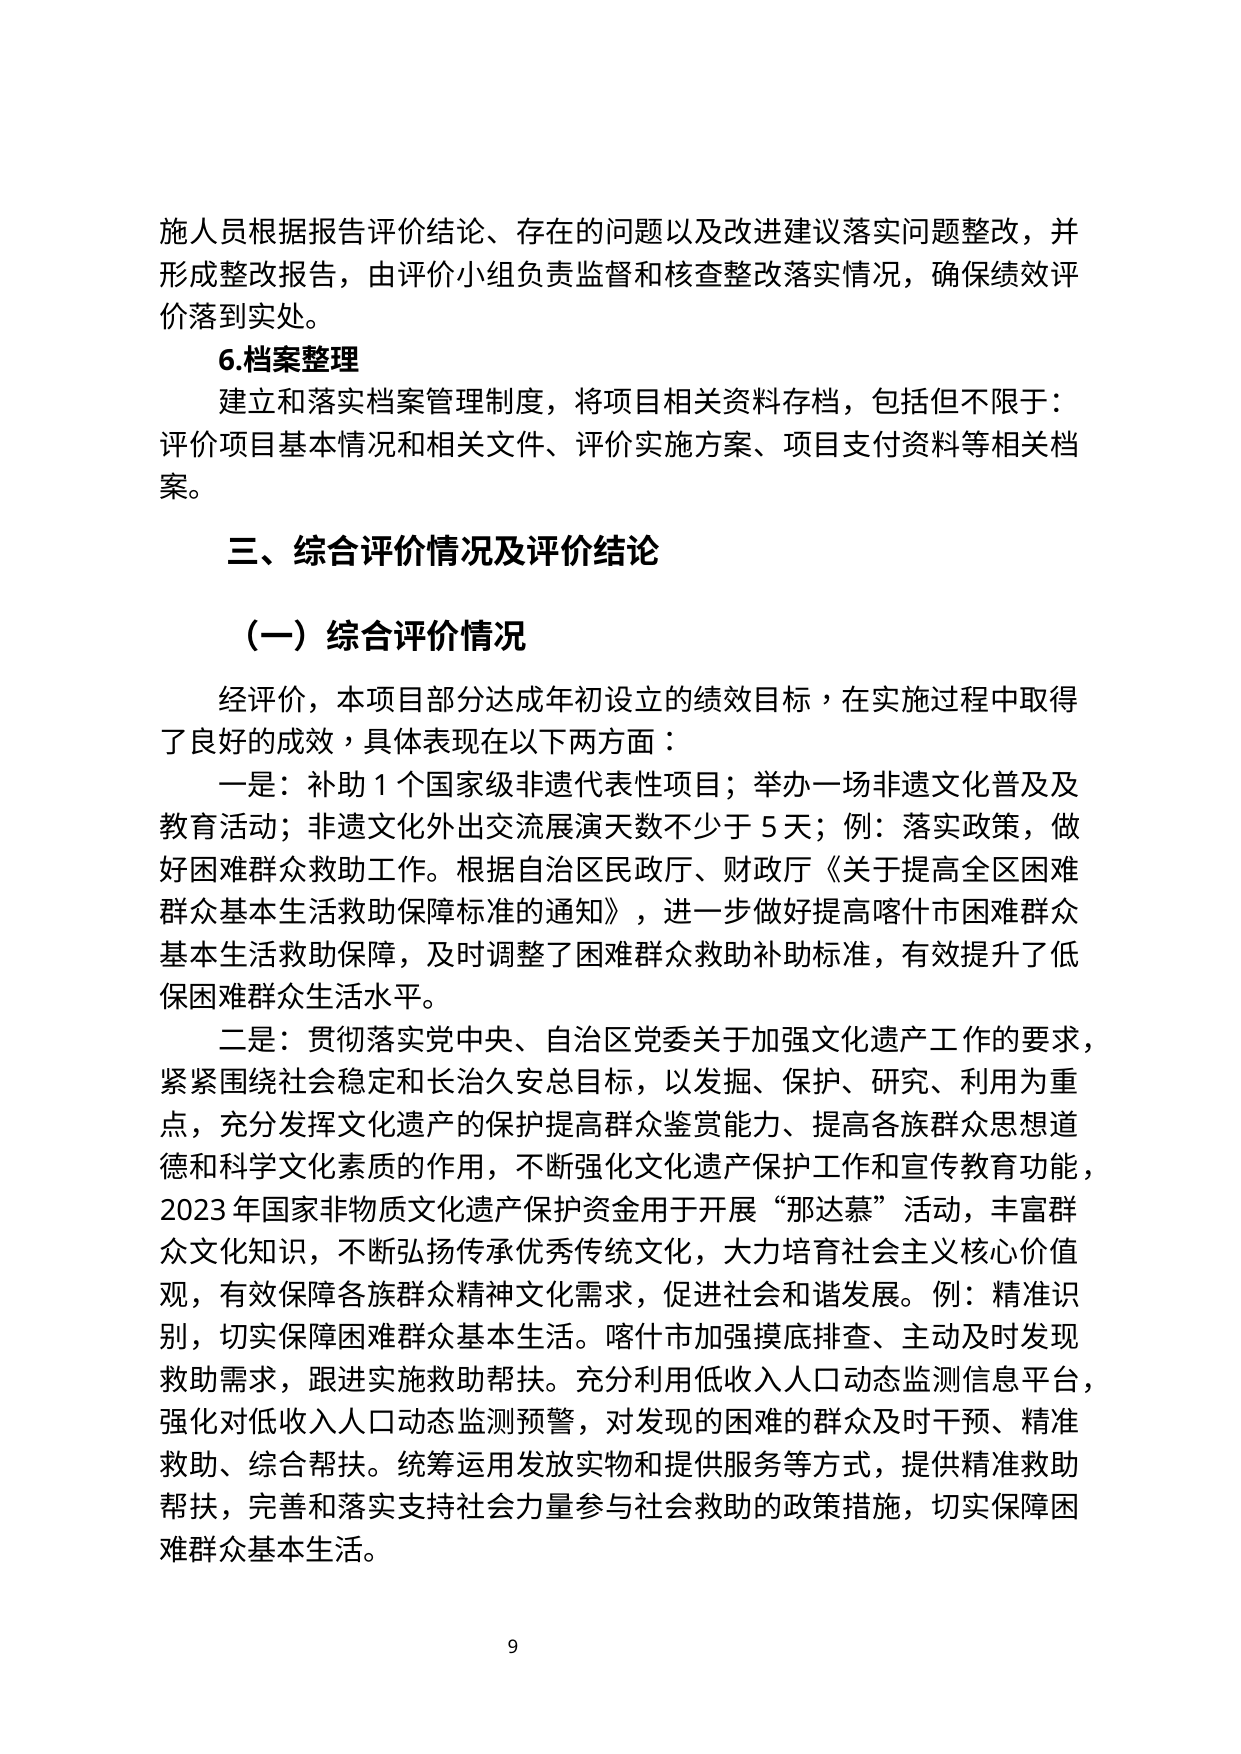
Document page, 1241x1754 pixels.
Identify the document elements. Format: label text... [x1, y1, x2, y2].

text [159, 209, 1081, 336]
subtitle 6.档案整理 [159, 336, 1081, 379]
text 建立和落实档案管理制度，将项目相关资料存档，包括但不限于：评价项目基本情况和相关文件、评价实施方案、项目支付资料等相关档案。 [159, 379, 1081, 506]
subtitle （一）综合评价情况 [159, 591, 1081, 676]
text 二是：贯彻落实党中央、自治区党委关于加强文化遗产工作的要求，紧紧围绕社会稳定和长治久安总目标，以发掘、保护、研究、利用为重点，充分发挥文化遗产的保护提高群众鉴赏能力、提高各族群众思想道德和科学文化素质的作用，不断强化文化遗产保护工作和宣传教育功能，2023年国家非物质文化遗产保护资金用于开展“那达慕”活动，丰富群众文化知识，不断弘扬传承优秀传统文化，大力培育社会主义核心价值观，有效保障各族群众精神文化需求，促进社会和谐发展。例：精准识别，切实保障困难群众基本生活。喀什市加强摸底排查、主动及时发现救助需求，跟进实施救助帮扶。充分利用低收入人口动态监测信息平台，强化对低收入人口动态监测预警，对发现的困难的群众及时干预、精准救助、综合帮扶。统筹运用发放实物和提供服务等方式，提供精准救助帮扶，完善和落实支持社会力量参与社会救助的政策措施，切实保障困难群众基本生活。 [159, 1016, 1081, 1569]
subtitle 综合评价情况及评价结论 [159, 506, 1081, 591]
text 经评价，本项目部分达成年初设立的绩效目标，在实施过程中取得了良好的成效，具体表现在以下两方面： [159, 676, 1081, 761]
text 一是：补助1个国家级非遗代表性项目；举办一场非遗文化普及及教育活动；非遗文化外出交流展演天数不少于5天；例：落实政策，做好困难群众救助工作。根据自治区民政厅、财政厅《关于提高全区困难群众基本生活救助保障标准的通知》，进一步做好提高喀什市困难群众基本生活救助保障，及时调整了困难群众救助补助标准，有效提升了低保困难群众生活水平。 [159, 761, 1081, 1016]
